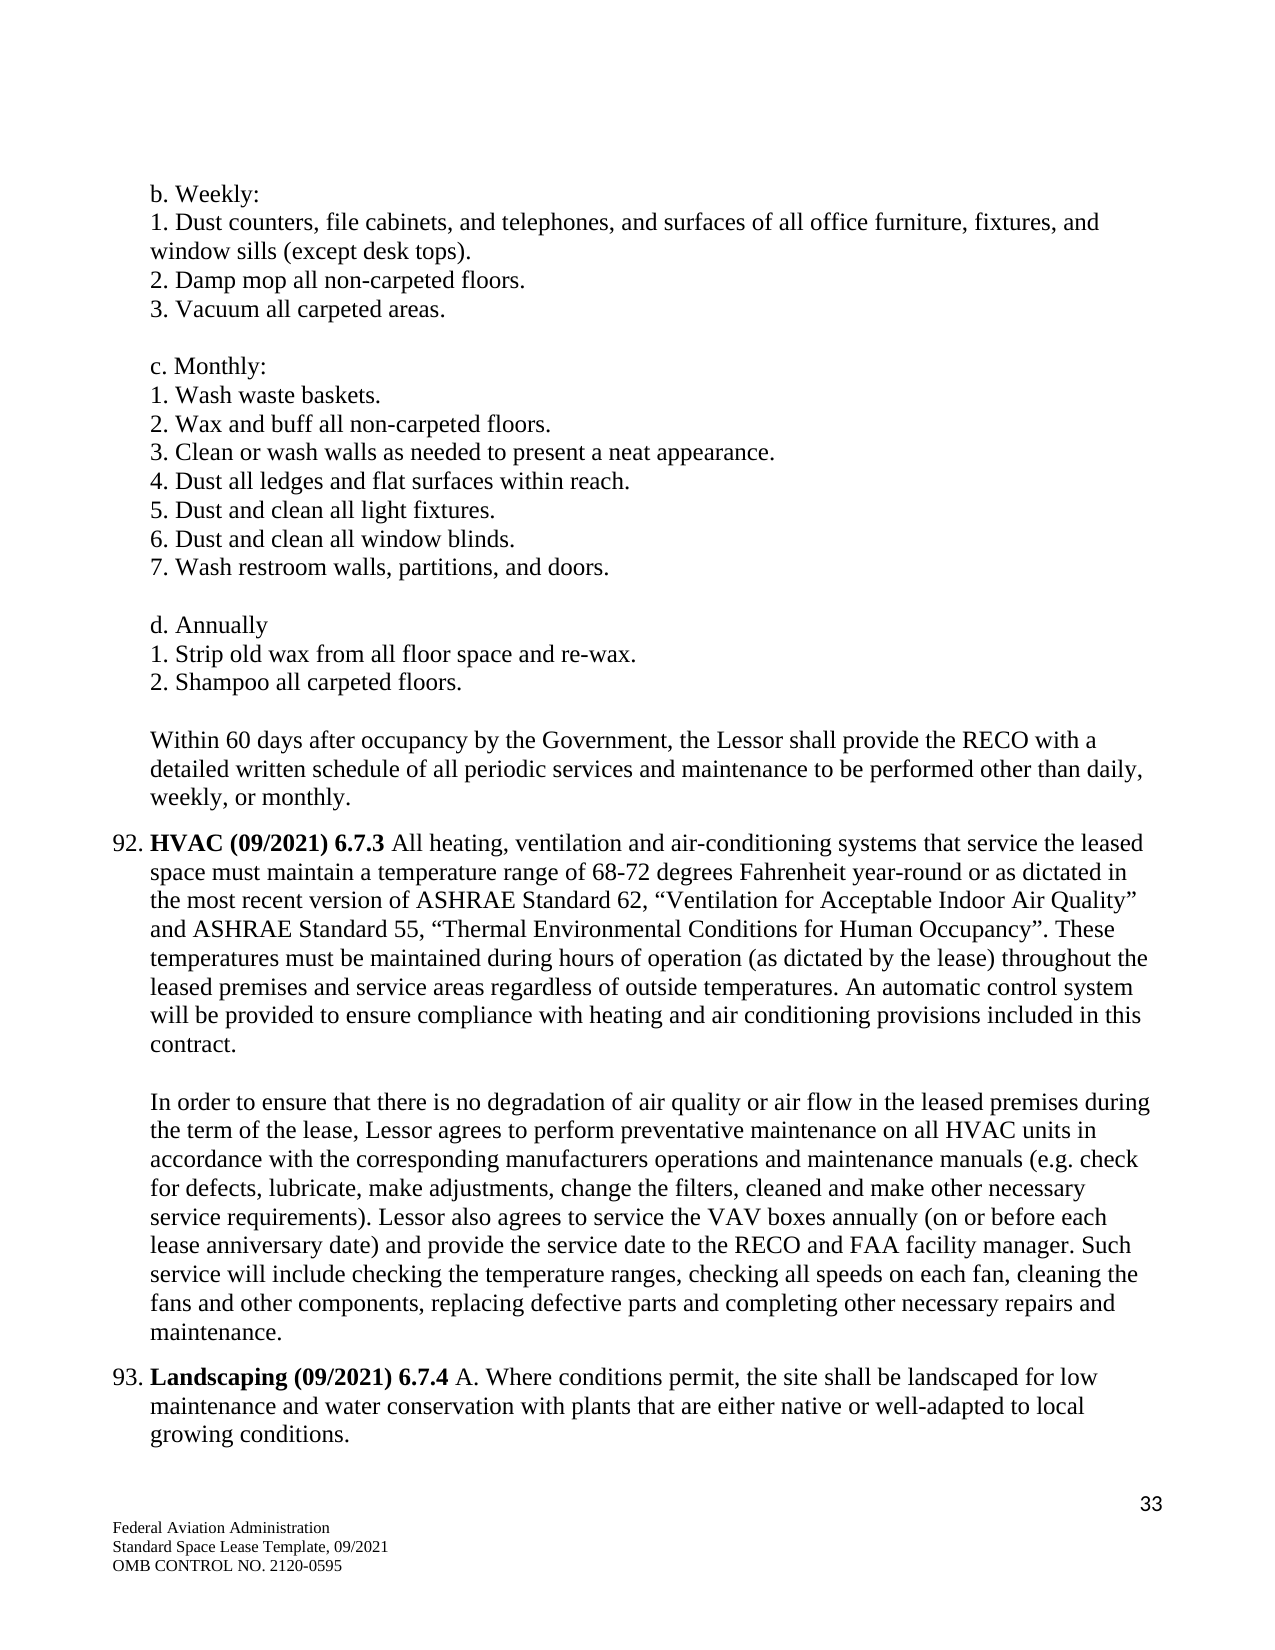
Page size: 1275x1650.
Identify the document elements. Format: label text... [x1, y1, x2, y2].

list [112, 150, 1162, 811]
list HVAC (09/2021) 6.7.3 Insert in all standard space leases. Changes must be approved by FAA Engineering Services. All heating, ventilation and air-conditioning systems that service the leased space must maintain a temperature range of 68-72 degrees Fahrenheit year-round or as dictated in the most recent version of ASHRAE Standard 62, “Ventilation for Acceptable Indoor Air Quality” and ASHRAE Standard 55, “Thermal Environmental Conditions for Human Occupancy”. These temperatures must be maintained during hours of operation (as dictated by the lease) throughout the leased premises and service areas regardless of outside temperatures. An automatic control system will be provided to ensure compliance with heating and air conditioning provisions included in this contract. In order to ensure that there is no degradation of air quality or air flow in the leased premises during the term of the lease, Lessor agrees to perform preventative maintenance on all HVAC units in accordance with the corresponding manufacturers operations and maintenance manuals (e.g. check for defects, lubricate, make adjustments, change the filters, cleaned and make other necessary service requirements). Lessor also agrees to service the VAV boxes annually (on or before each lease anniversary date) and provide the service date to the RECO and FAA facility manager. Such service will include checking the temperature ranges, checking all speeds on each fan, cleaning the fans and other components, replacing defective parts and completing other necessary repairs and maintenance. [112, 828, 1162, 1345]
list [112, 1362, 1162, 1477]
